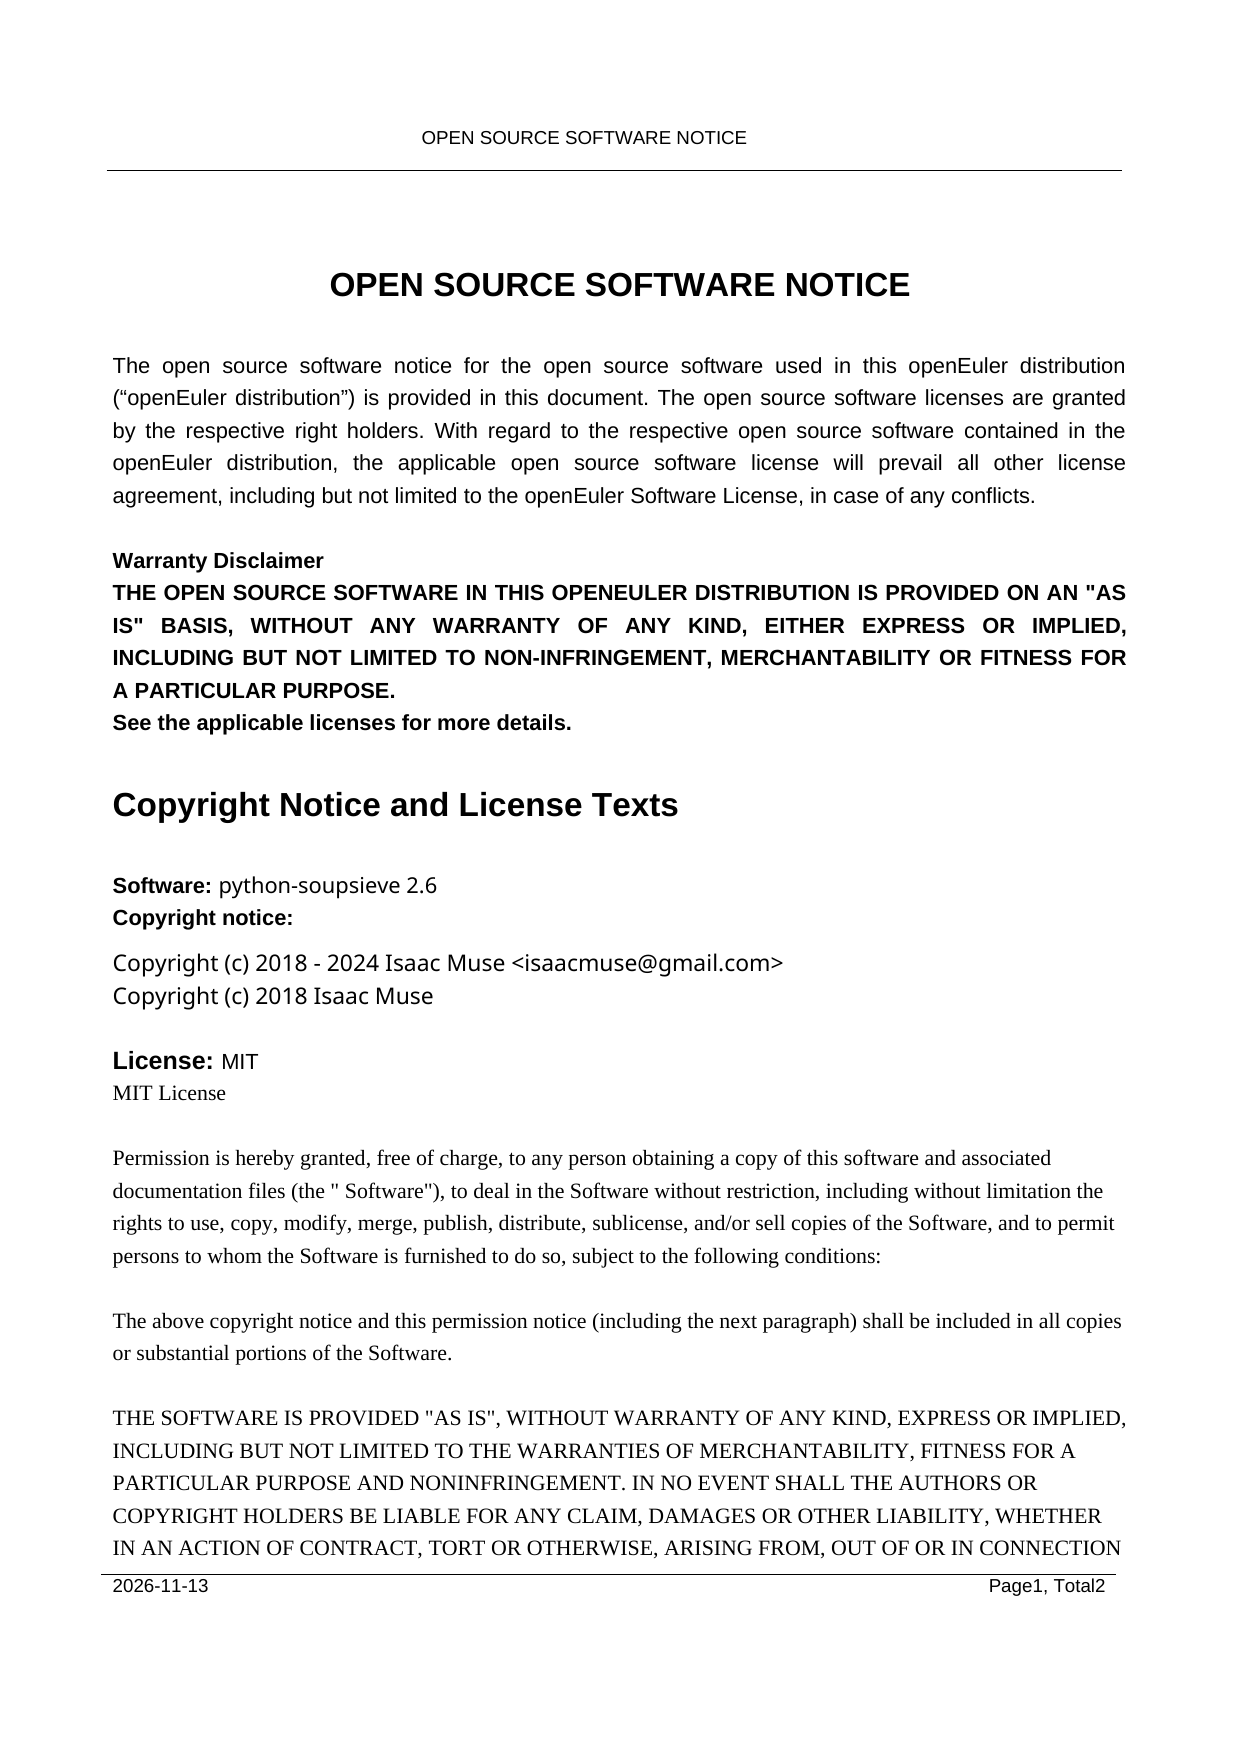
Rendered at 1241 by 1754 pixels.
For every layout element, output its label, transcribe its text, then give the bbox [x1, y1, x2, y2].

text Copyright notice: [112, 901, 1128, 934]
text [112, 1077, 1128, 1564]
text License: MIT [112, 1044, 1128, 1077]
text THE OPEN SOURCE SOFTWARE IN THIS OPENEULER DISTRIBUTION IS PROVIDED ON AN "AS IS" BASIS, WITHOUT ANY WARRANTY OF ANY KIND, EITHER EXPRESS OR IMPLIED, INCLUDING BUT NOT LIMITED TO NON-INFRINGEMENT, MERCHANTABILITY OR FITNESS FOR A PARTICULAR PURPOSE. See the applicable licenses for more details. [112, 576, 1128, 739]
text Copyright Notice and License Texts [112, 771, 1128, 836]
text OPEN SOURCE SOFTWARE NOTICE [112, 251, 1128, 316]
title Software: python-soupsieve 2.6 [112, 869, 1128, 901]
text Warranty Disclaimer [112, 544, 1128, 576]
text The open source software notice for the open source software used in this openEuler distribution (“openEuler distribution”) is provided in this document. The open source software licenses are granted by the respective right holders. With regard to the respective open source software contained in the openEuler distribution, the applicable open source software license will prevail all other license agreement, including but not limited to the openEuler Software License, in case of any conflicts. [112, 349, 1128, 511]
text Copyright (c) 2018 - 2024 Isaac Muse <isaacmuse@gmail.com> Copyright (c) 2018 Isaac Muse [112, 947, 1128, 1044]
